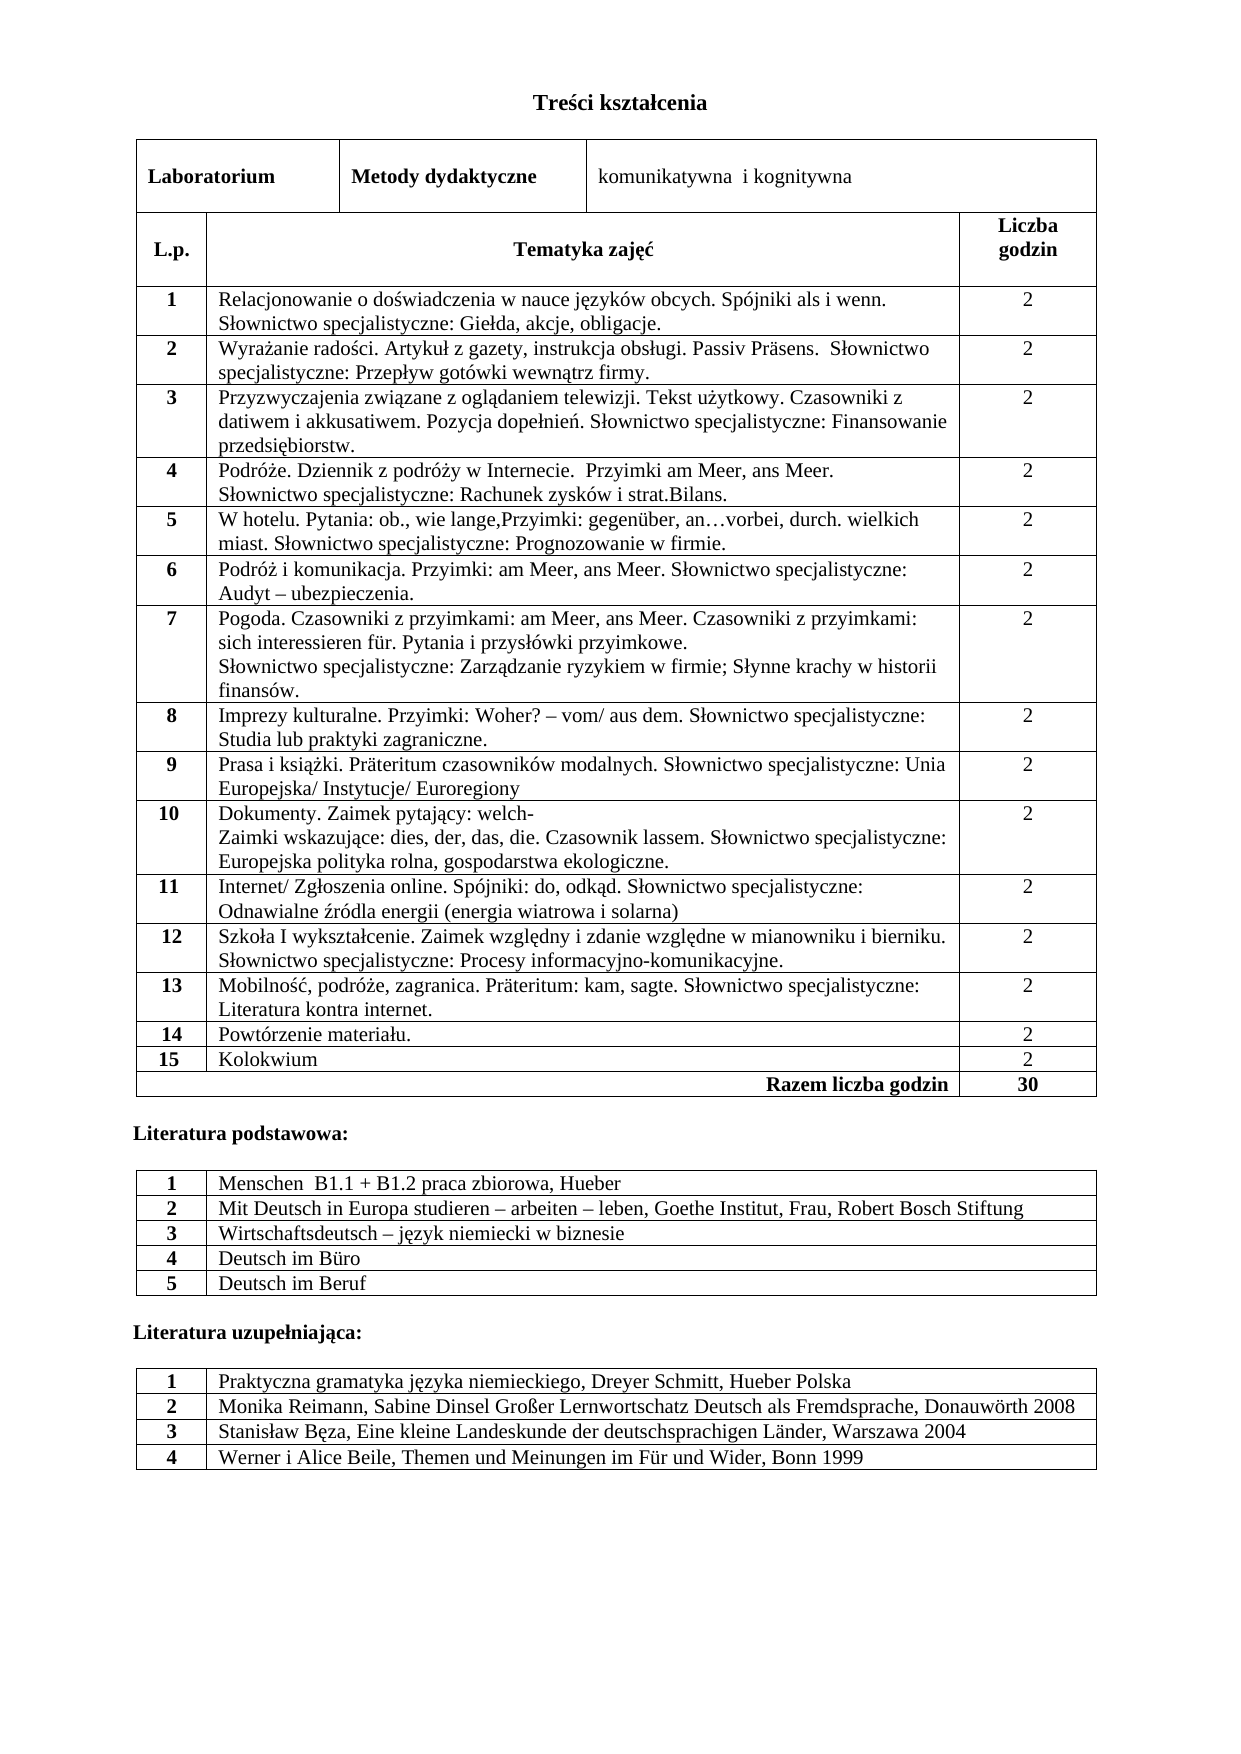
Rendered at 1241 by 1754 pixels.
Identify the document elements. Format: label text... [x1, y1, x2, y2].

table_cell 2 [960, 385, 1096, 457]
table_cell 7 [137, 606, 206, 702]
table_cell Deutsch im Beruf [207, 1271, 1096, 1295]
table_cell Relacjonowanie o doświadczenia w nauce języków obcych. Spójniki als i wenn. Słownictwo specjalistyczne: Giełda, akcje, obligacje. [207, 287, 959, 335]
table_cell 2 [960, 507, 1096, 555]
table_cell Mobilność, podróże, zagranica. Präteritum: kam, sagte. Słownictwo specjalistyczne: Literatura kontra internet. [207, 973, 959, 1021]
table_cell Szkoła I wykształcenie. Zaimek względny i zdanie względne w mianowniku i bierniku. Słownictwo specjalistyczne: Procesy informacyjno-komunikacyjne. [207, 924, 959, 972]
table_header Menschen B1.1 + B1.2 praca zbiorowa, Hueber [207, 1171, 1096, 1194]
table_cell 2 [960, 287, 1096, 335]
table_cell 2 [137, 1196, 206, 1220]
table_cell 3 [137, 1420, 206, 1443]
table_cell 4 [137, 458, 206, 506]
table_cell Stanisław Bęza, Eine kleine Landeskunde der deutschsprachigen Länder, Warszawa 2004 [207, 1420, 1096, 1443]
table_cell 3 [137, 385, 206, 457]
table_cell 10 [137, 801, 206, 873]
table_cell 2 [960, 1047, 1096, 1071]
table_cell 11 [137, 875, 206, 923]
table_header 1 [137, 1369, 206, 1393]
table_cell Powtórzenie materiału. [207, 1022, 959, 1046]
table_cell Wirtschaftsdeutsch – język niemiecki w biznesie [207, 1221, 1096, 1245]
table_cell 3 [137, 1221, 206, 1245]
table_cell 2 [960, 752, 1096, 800]
table_cell Deutsch im Büro [207, 1246, 1096, 1270]
table_cell Imprezy kulturalne. Przyimki: Woher? – vom/ aus dem. Słownictwo specjalistyczne: Studia lub praktyki zagraniczne. [207, 703, 959, 751]
table_cell Prasa i książki. Präteritum czasowników modalnych. Słownictwo specjalistyczne: Unia Europejska/ Instytucje/ Euroregiony [207, 752, 959, 800]
table_header komunikatywna i kognitywna [587, 140, 1096, 212]
table_cell Dokumenty. Zaimek pytający: welch- Zaimki wskazujące: dies, der, das, die. Czasownik lassem. Słownictwo specjalistyczne: Europejska polityka rolna, gospodarstwa ekologiczne. [207, 801, 959, 873]
table_cell 8 [137, 703, 206, 751]
table_cell Kolokwium [207, 1047, 959, 1071]
text Literatura podstawowa: [133, 1121, 1092, 1145]
table_cell 1 [137, 287, 206, 335]
table_cell 13 [137, 973, 206, 1021]
table_cell Internet/ Zgłoszenia online. Spójniki: do, odkąd. Słownictwo specjalistyczne: Odnawialne źródla energii (energia wiatrowa i solarna) [207, 875, 959, 923]
table_cell 2 [137, 1394, 206, 1418]
table_cell 2 [960, 556, 1096, 604]
table_cell 4 [137, 1246, 206, 1270]
table_cell 2 [137, 336, 206, 384]
table_cell 2 [960, 973, 1096, 1021]
table_header 1 [137, 1171, 206, 1194]
table_cell Pogoda. Czasowniki z przyimkami: am Meer, ans Meer. Czasowniki z przyimkami: sich interessieren für. Pytania i przysłówki przyimkowe. Słownictwo specjalistyczne: Zarządzanie ryzykiem w firmie; Słynne krachy w historii finansów. [207, 606, 959, 702]
table_cell 2 [960, 1022, 1096, 1046]
text Literatura uzupełniająca: [133, 1320, 1092, 1344]
table_cell W hotelu. Pytania: ob., wie lange,Przyimki: gegenüber, an…vorbei, durch. wielkich miast. Słownictwo specjalistyczne: Prognozowanie w firmie. [207, 507, 959, 555]
table_header Praktyczna gramatyka języka niemieckiego, Dreyer Schmitt, Hueber Polska [207, 1369, 1096, 1393]
table_cell 12 [137, 924, 206, 972]
table_cell Monika Reimann, Sabine Dinsel Großer Lernwortschatz Deutsch als Fremdsprache, Donauwörth 2008 [207, 1394, 1096, 1418]
table_cell 2 [960, 875, 1096, 923]
table_cell 2 [960, 336, 1096, 384]
table_cell Razem liczba godzin [137, 1072, 959, 1096]
table_cell L.p. [137, 213, 206, 286]
table_cell 6 [137, 556, 206, 604]
table_cell 5 [137, 1271, 206, 1295]
table_cell 30 [960, 1072, 1096, 1096]
table_cell 14 [137, 1022, 206, 1046]
table_header Laboratorium [137, 140, 339, 212]
table_header Metody dydaktyczne [340, 140, 586, 212]
table_cell 2 [960, 924, 1096, 972]
table_cell 4 [137, 1445, 206, 1469]
table_cell 15 [137, 1047, 206, 1071]
table_cell 2 [960, 458, 1096, 506]
table_cell 2 [960, 606, 1096, 702]
table_cell 9 [137, 752, 206, 800]
table_cell Tematyka zajęć [207, 213, 959, 286]
text Treści kształcenia [148, 89, 1092, 115]
table_cell 5 [137, 507, 206, 555]
table_cell 2 [960, 801, 1096, 873]
table_cell Mit Deutsch in Europa studieren – arbeiten – leben, Goethe Institut, Frau, Robert Bosch Stiftung [207, 1196, 1096, 1220]
table_cell Werner i Alice Beile, Themen und Meinungen im Für und Wider, Bonn 1999 [207, 1445, 1096, 1469]
table_cell Liczba godzin [960, 213, 1096, 286]
table_cell Podróże. Dziennik z podróży w Internecie. Przyimki am Meer, ans Meer. Słownictwo specjalistyczne: Rachunek zysków i strat.Bilans. [207, 458, 959, 506]
table_cell Przyzwyczajenia związane z oglądaniem telewizji. Tekst użytkowy. Czasowniki z datiwem i akkusatiwem. Pozycja dopełnień. Słownictwo specjalistyczne: Finansowanie przedsiębiorstw. [207, 385, 959, 457]
table_cell 2 [960, 703, 1096, 751]
table_cell Wyrażanie radości. Artykuł z gazety, instrukcja obsługi. Passiv Präsens. Słownictwo specjalistyczne: Przepływ gotówki wewnątrz firmy. [207, 336, 959, 384]
table_cell Podróż i komunikacja. Przyimki: am Meer, ans Meer. Słownictwo specjalistyczne: Audyt – ubezpieczenia. [207, 556, 959, 604]
